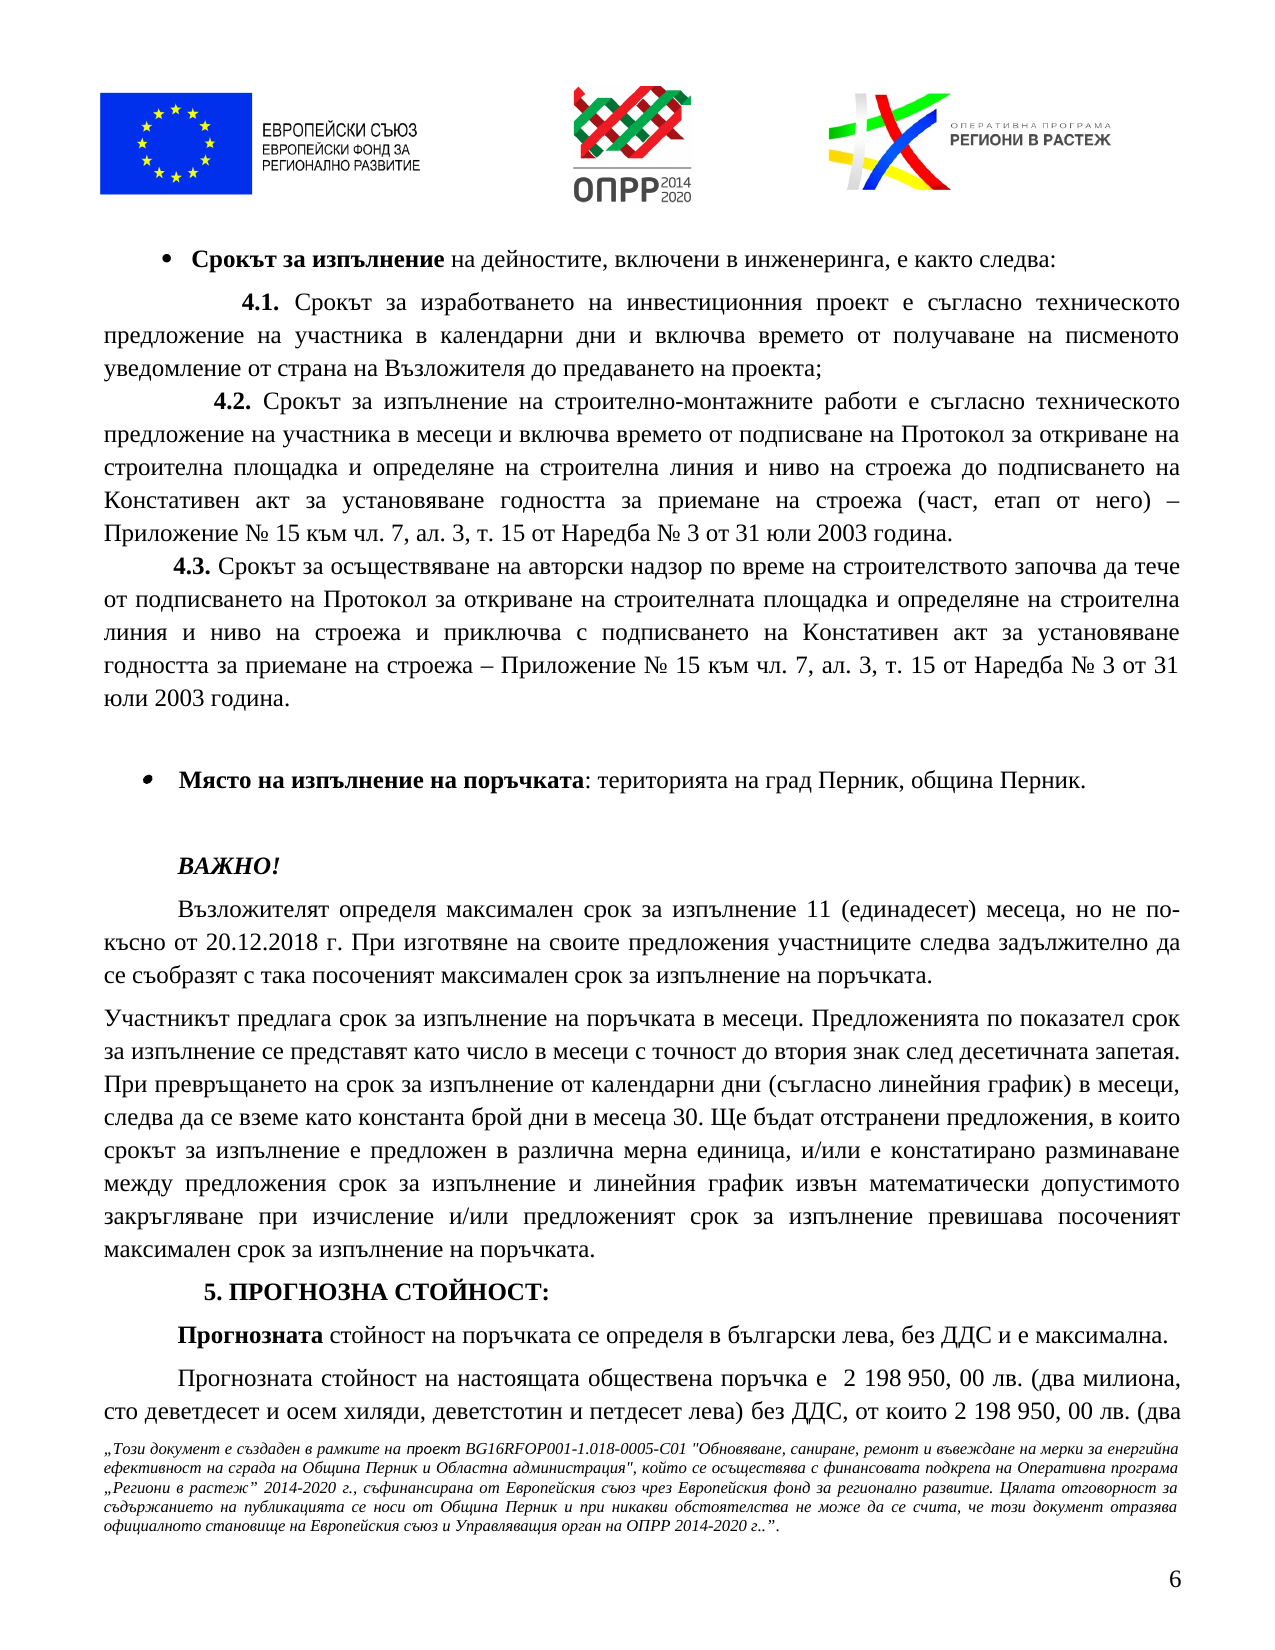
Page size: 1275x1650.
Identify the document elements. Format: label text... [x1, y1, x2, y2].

list Срокът за изпълнение на дейностите, включени в инженеринга, е както следва: [162, 244, 1181, 272]
list Място на изпълнение на поръчката: територията на град Перник, община Перник. [141, 765, 1181, 793]
text Прогнозната стойност на поръчката се определя в български лева, без ДДС и е максимална. [103, 1320, 1181, 1349]
text 4.3. Срокът за осъществяване на авторски надзор по време на строителството започва да тече от подписването на Протокол за откриване на строителната площадка и определяне на строителна линия и ниво на строежа и приключва с подписването на Констативен акт за установяване годността за приемане на строежа – Приложение № 15 към чл. 7, ал. 3, т. 15 от Наредба № 3 от 31 юли 2003 година. [103, 551, 1181, 712]
text 4.2. Срокът за изпълнение на строително-монтажните работи е съгласно техническото предложение на участника в месеци и включва времето от подписване на Протокол за откриване на строителна площадка и определяне на строителна линия и ниво на строежа до подписването на Констативен акт за установяване годността за приемане на строежа (част, етап от него) – Приложение № 15 към чл. 7, ал. 3, т. 15 от Наредба № 3 от 31 юли 2003 година. [103, 386, 1181, 547]
text 5. ПРОГНОЗНА СТОЙНОСТ: [103, 1277, 1181, 1306]
picture [573, 86, 694, 208]
picture [813, 86, 1132, 197]
text 4.1. Срокът за изработването на инвестиционния проект е съгласно техническото предложение на участника в календарни дни и включва времето от получаване на писменото уведомление от страна на Възложителя до предаването на проекта; [103, 287, 1181, 381]
text Участникът предлага срок за изпълнение на поръчката в месеци. Предложенията по показател срок за изпълнение се представят като число в месеци с точност до втория знак след десетичната запетая. При превръщането на срок за изпълнение от календарни дни (съгласно линейния график) в месеци, следва да се вземе като константа брой дни в месеца 30. Ще бъдат отстранени предложения, в които срокът за изпълнение е предложен в различна мерна единица, и/или е констатирано разминаване между предложения срок за изпълнение и линейния график извън математически допустимото закръгляване при изчисление и/или предложеният срок за изпълнение превишава посоченият максимален срок за изпълнение на поръчката. [103, 1003, 1181, 1263]
picture [85, 81, 448, 208]
text ВАЖНО! [103, 851, 1181, 879]
text Възложителят определя максимален срок за изпълнение 11 (единадесет) месеца, но не по-късно от 20.12.2018 г. При изготвяне на своите предложения участниците следва задължително да се съобразят с така посоченият максимален срок за изпълнение на поръчката. [103, 894, 1181, 988]
